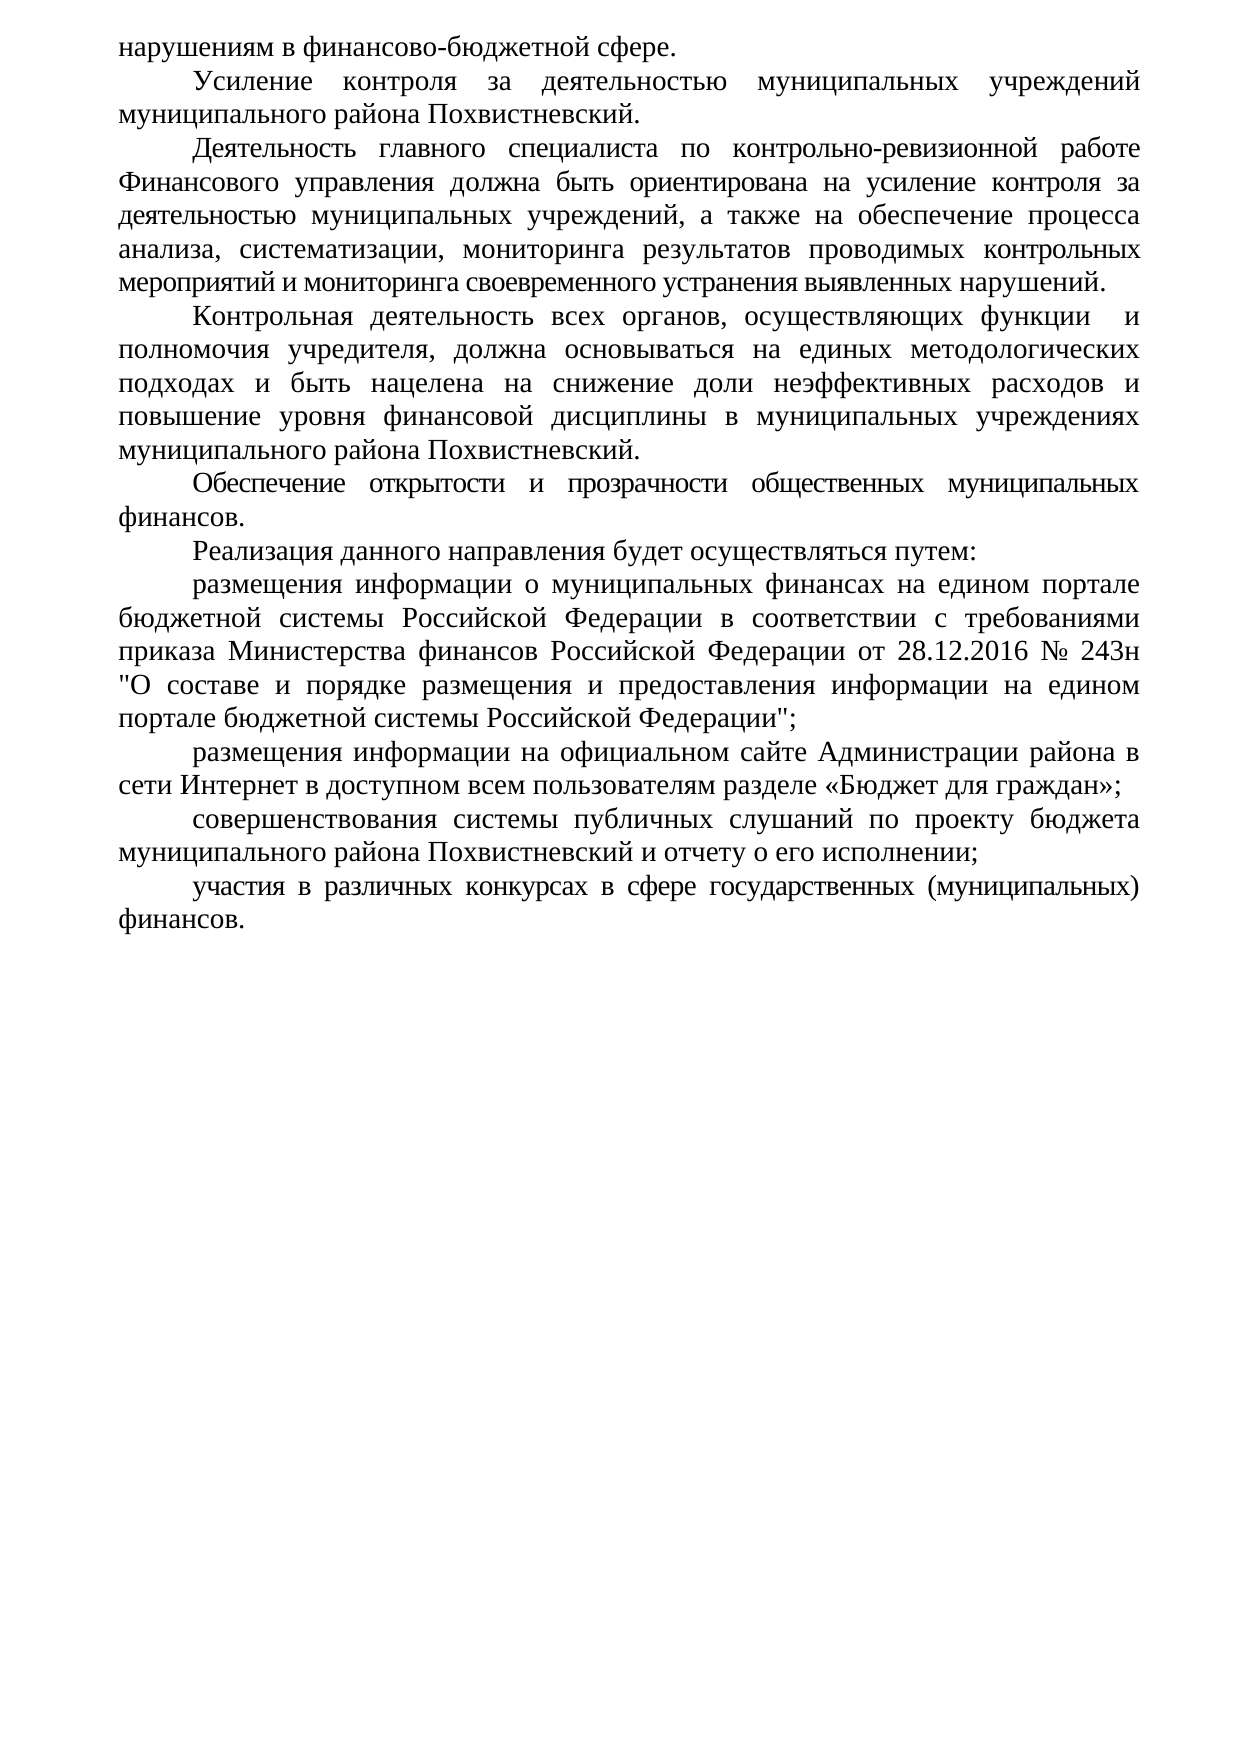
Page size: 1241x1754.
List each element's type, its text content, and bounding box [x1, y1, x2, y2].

list размещения информации о муниципальных финансах на едином портале бюджетной системы Российской Федерации в соответствии с требованиями приказа Министерства финансов Российской Федерации от 28.12.2016 № 243н "О составе и порядке размещения и предоставления информации на едином портале бюджетной системы Российской Федерации"; [118, 566, 1141, 734]
text совершенствования системы публичных слушаний по проекту бюджета муниципального района Похвистневский и отчету о его исполнении; [118, 801, 1141, 868]
list Реализация данного направления будет осуществляться путем: [118, 533, 1141, 566]
text размещения информации на официальном сайте Администрации района в сети Интернет в доступном всем пользователям разделе «Бюджет для граждан»; [118, 734, 1141, 801]
list Обеспечение открытости и прозрачности общественных муниципальных финансов. [118, 466, 1141, 533]
text участия в различных конкурсах в сфере государственных (муниципальных) финансов. [118, 868, 1141, 935]
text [118, 29, 1141, 63]
text Контрольная деятельность всех органов, осуществляющих функции и полномочия учредителя, должна основываться на единых методологических подходах и быть нацелена на снижение доли неэффективных расходов и повышение уровня финансовой дисциплины в муниципальных учреждениях муниципального района Похвистневский. [118, 298, 1141, 466]
text Деятельность главного специалиста по контрольно-ревизионной работе Финансового управления должна быть ориентирована на усиление контроля за деятельностью муниципальных учреждений, а также на обеспечение процесса анализа, систематизации, мониторинга результатов проводимых контрольных мероприятий и мониторинга своевременного устранения выявленных нарушений. [118, 130, 1141, 298]
list Усиление контроля за деятельностью муниципальных учреждений муниципального района Похвистневский. [118, 63, 1141, 130]
